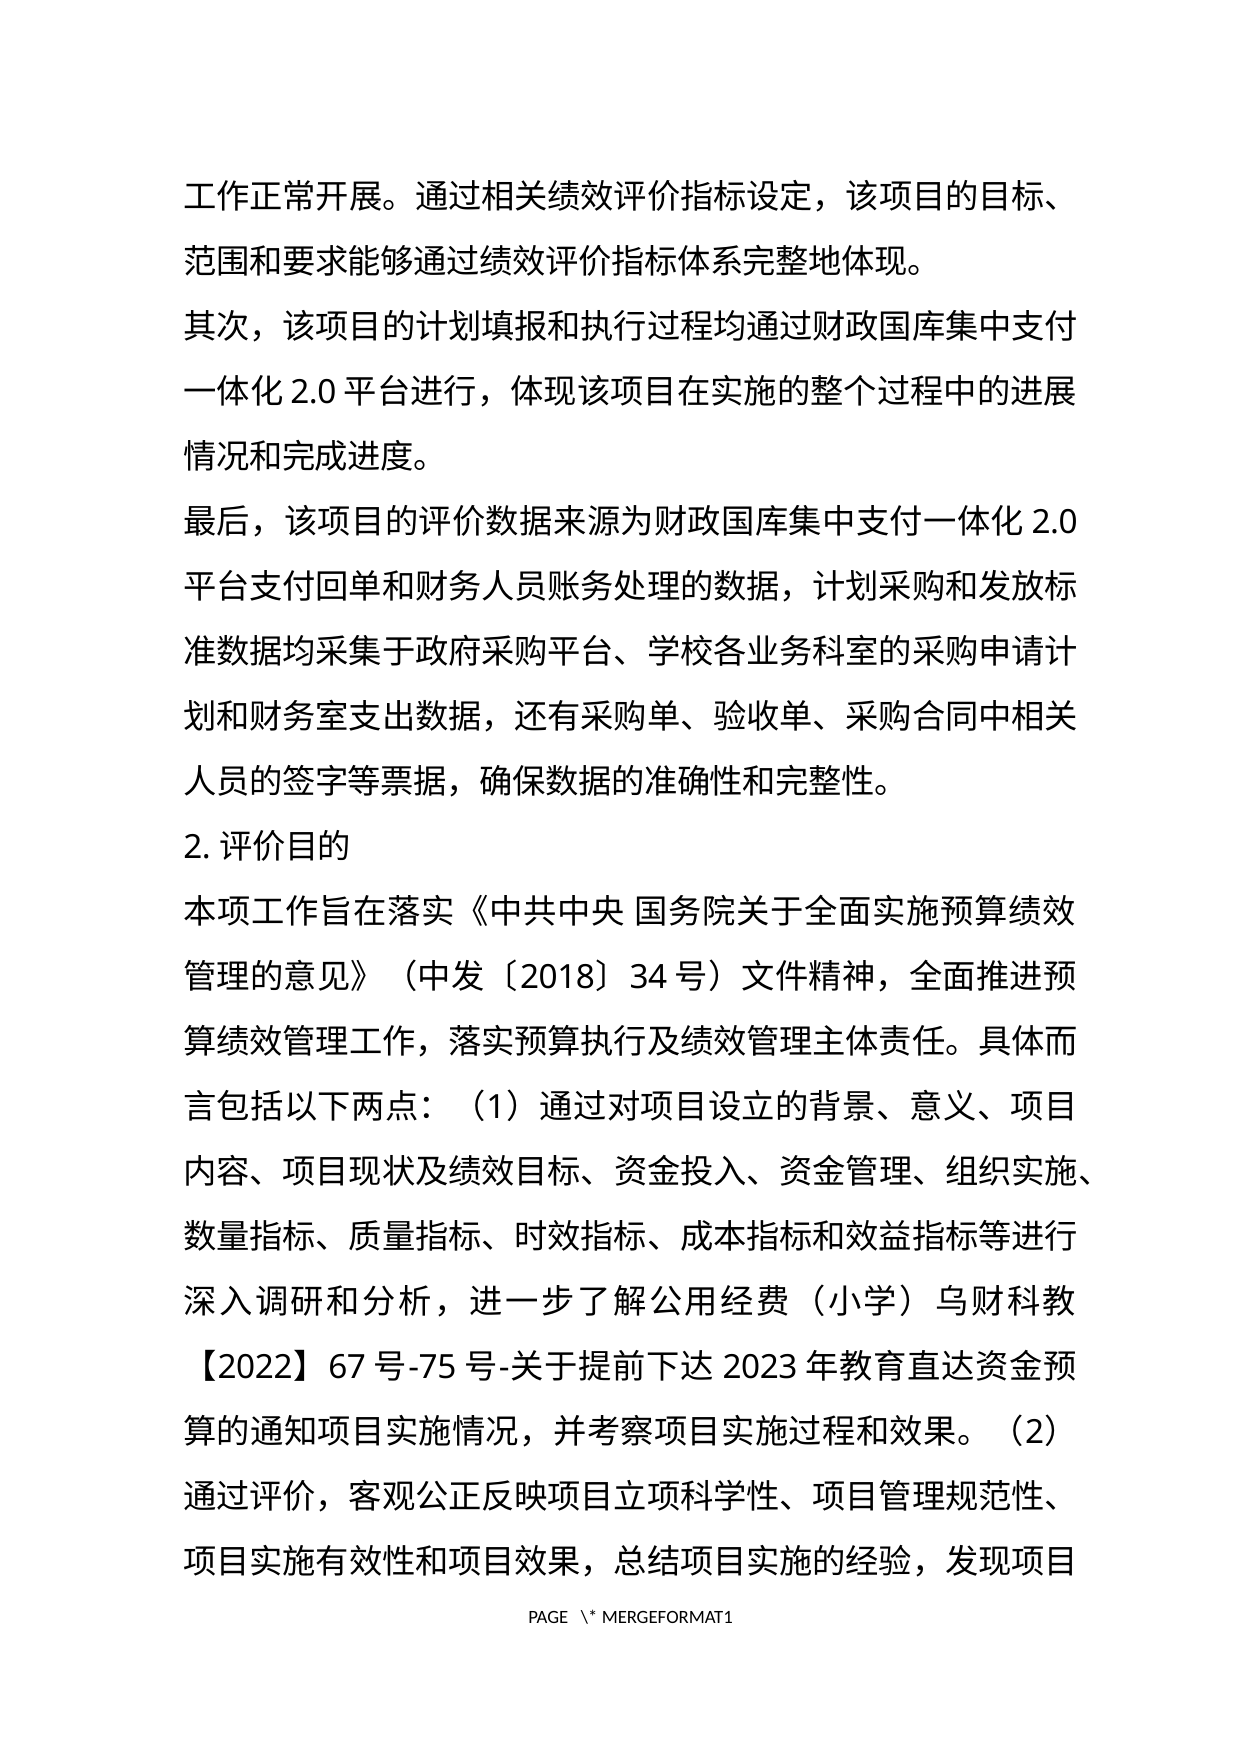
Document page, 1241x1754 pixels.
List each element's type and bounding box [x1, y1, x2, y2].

text [183, 162, 1078, 1592]
